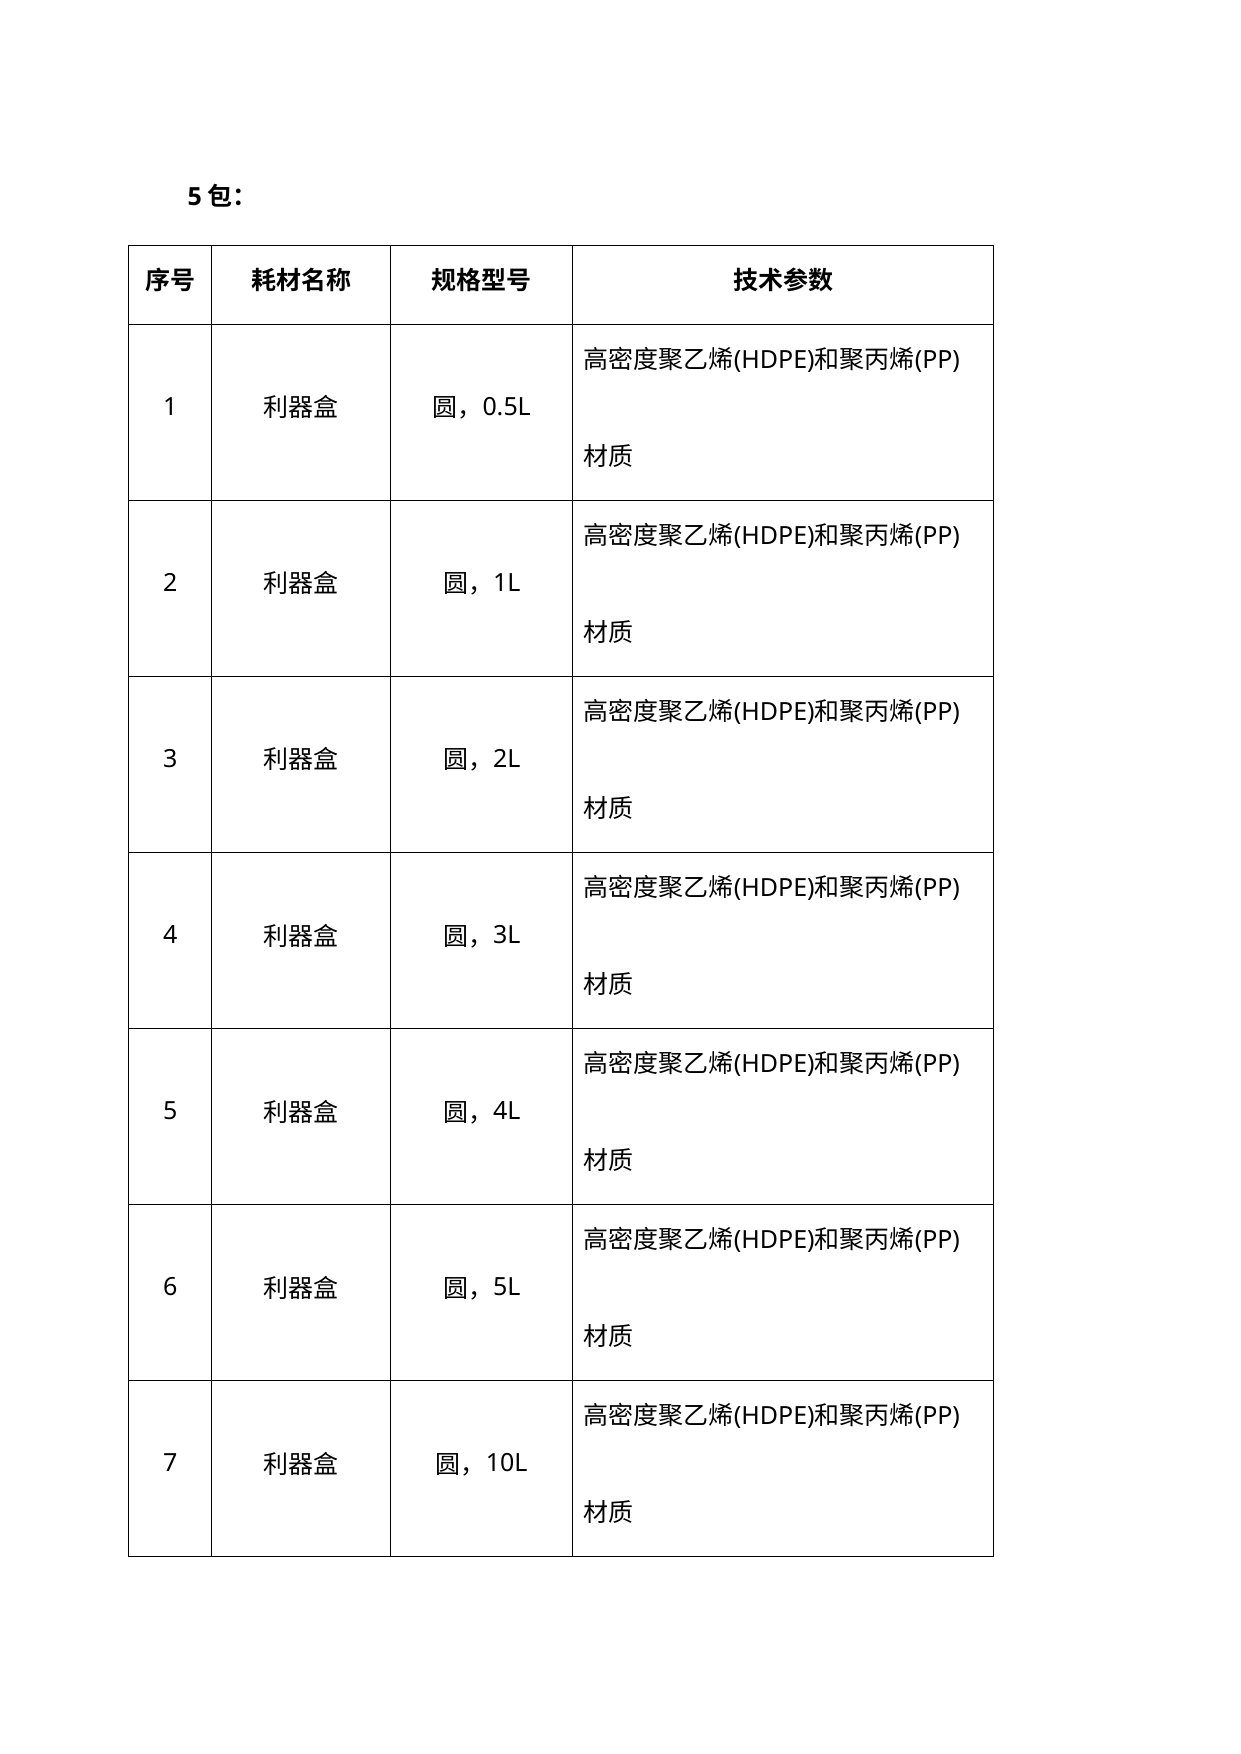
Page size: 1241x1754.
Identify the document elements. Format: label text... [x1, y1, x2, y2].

table_cell 高密度聚乙烯(HDPE)和聚丙烯(PP)材质 [573, 853, 993, 1028]
table_header 耗材名称 [212, 246, 390, 324]
table_cell 圆，1L [391, 501, 572, 676]
table_cell 高密度聚乙烯(HDPE)和聚丙烯(PP)材质 [573, 501, 993, 676]
table_cell 利器盒 [212, 1205, 390, 1380]
table_cell 高密度聚乙烯(HDPE)和聚丙烯(PP)材质 [573, 1205, 993, 1380]
table_cell 1 [129, 325, 211, 500]
table_cell 利器盒 [212, 325, 390, 500]
table_cell 利器盒 [212, 501, 390, 676]
table_cell 7 [129, 1381, 211, 1556]
table_cell 圆，3L [391, 853, 572, 1028]
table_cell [573, 1381, 993, 1556]
table_cell 4 [129, 853, 211, 1028]
table_cell 高密度聚乙烯(HDPE)和聚丙烯(PP)材质 [573, 325, 993, 500]
table_cell 高密度聚乙烯(HDPE)和聚丙烯(PP)材质 [573, 677, 993, 852]
table_cell 圆，4L [391, 1029, 572, 1204]
table_header 序号 [129, 246, 211, 324]
table_header 规格型号 [391, 246, 572, 324]
table_cell 圆，2L [391, 677, 572, 852]
table_cell 利器盒 [212, 853, 390, 1028]
table_header 技术参数 [573, 246, 993, 324]
table_cell 利器盒 [212, 1381, 390, 1556]
table_cell 高密度聚乙烯(HDPE)和聚丙烯(PP)材质 [573, 1029, 993, 1204]
table_cell 5 [129, 1029, 211, 1204]
table_cell 2 [129, 501, 211, 676]
table_cell 利器盒 [212, 677, 390, 852]
table_cell 6 [129, 1205, 211, 1380]
table_cell 圆，0.5L [391, 325, 572, 500]
table_cell 利器盒 [212, 1029, 390, 1204]
table_cell 圆，5L [391, 1205, 572, 1380]
text 5包： [187, 162, 1053, 227]
table_cell 3 [129, 677, 211, 852]
table_cell 圆，10L [391, 1381, 572, 1556]
